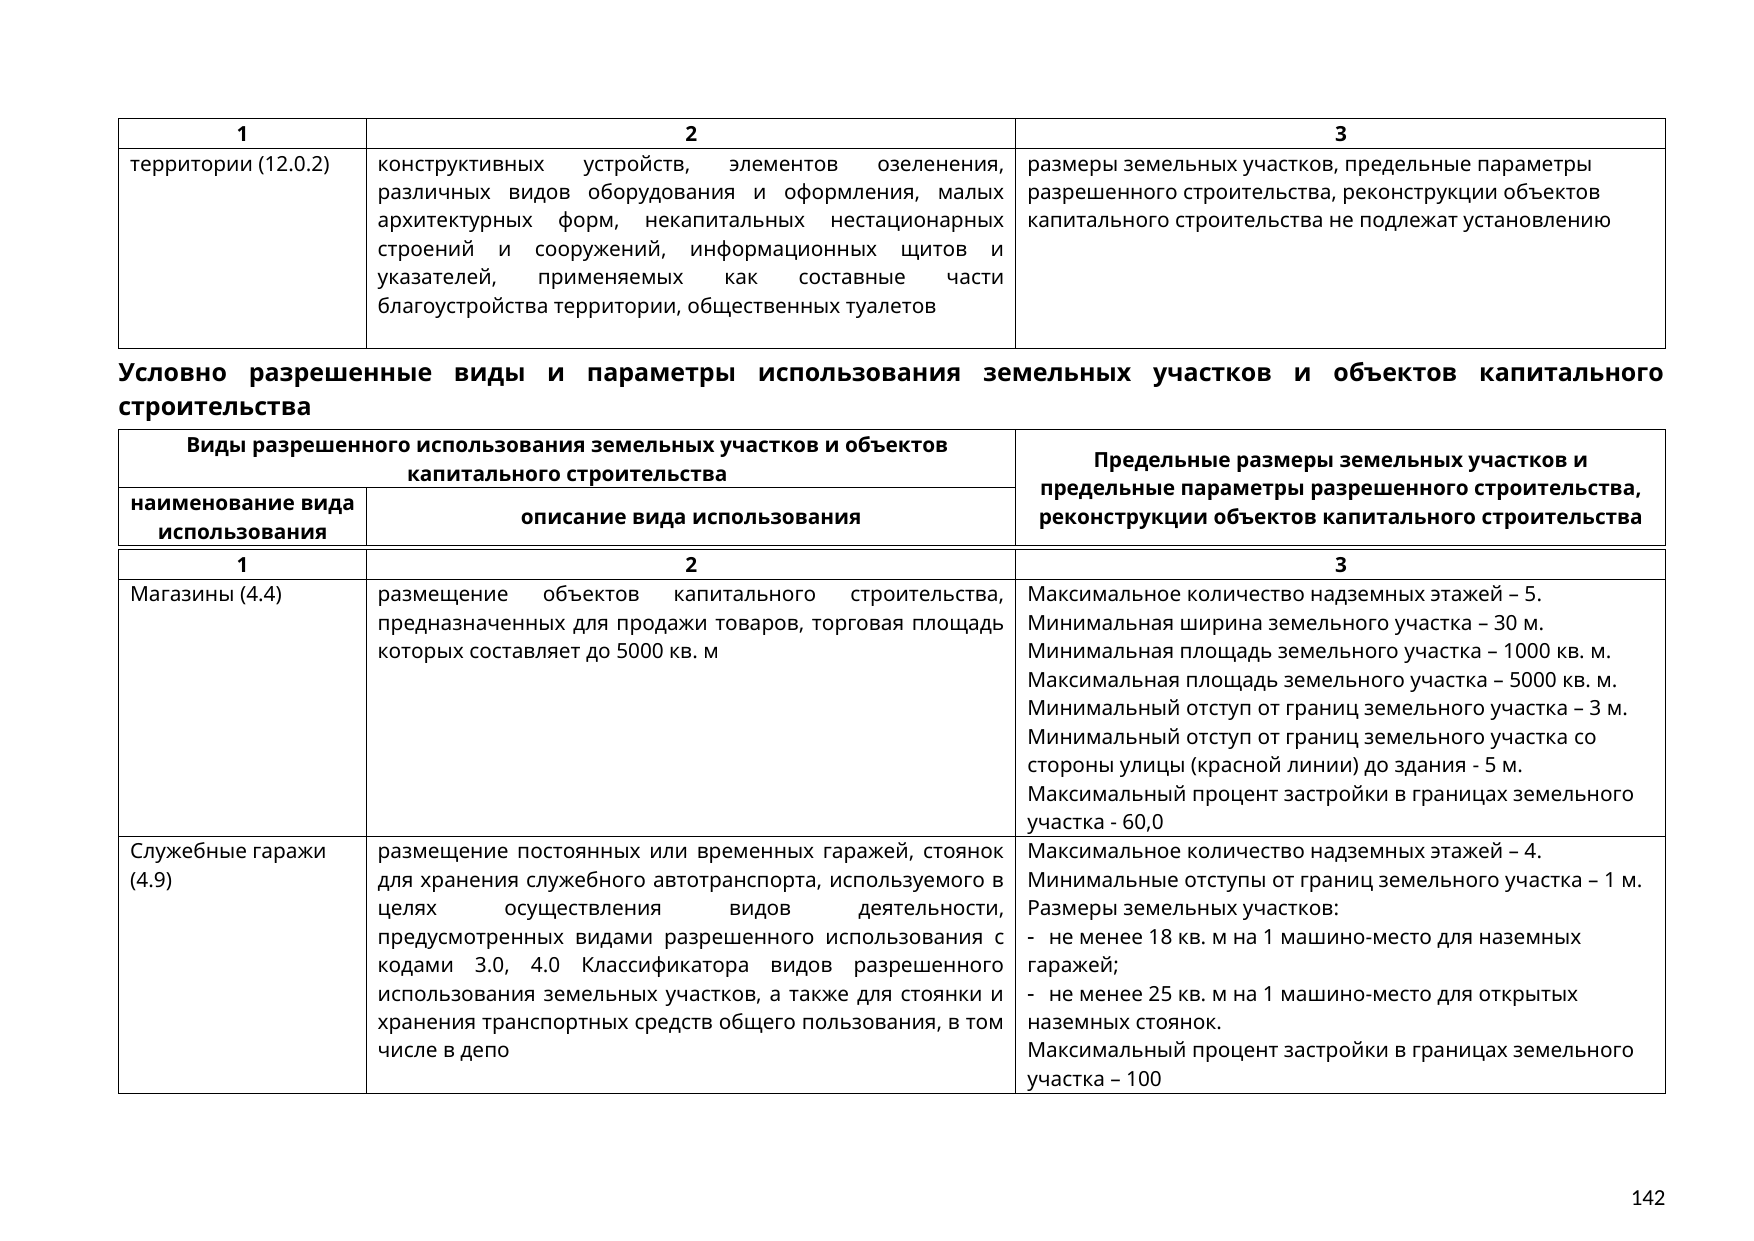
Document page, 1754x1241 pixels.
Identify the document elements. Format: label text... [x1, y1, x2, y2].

subtitle Условно разрешенные виды и параметры использования земельных участков и объектов капитального строительства [118, 355, 1665, 423]
table_cell Максимальное количество надземных этажей – 4. Минимальные отступы от границ земельного участка – 1 м. Размеры земельных участков: не менее 18 кв. м на 1 машино-место для наземных гаражей; не менее 25 кв. м на 1 машино-место для открытых наземных стоянок. Максимальный процент застройки в границах земельного участка – 100 [1016, 837, 1665, 1092]
table_cell размещение объектов капитального строительства, предназначенных для продажи товаров, торговая площадь которых составляет до 5000 кв. м [367, 580, 1015, 836]
table_header Виды разрешенного использования земельных участков и объектов капитального строительства [119, 430, 1015, 487]
table_cell размещение постоянных или временных гаражей, стоянок для хранения служебного автотранспорта, используемого в целях осуществления видов деятельности, предусмотренных видами разрешенного использования с кодами 3.0, 4.0 Классификатора видов разрешенного использования земельных участков, а также для стоянки и хранения транспортных средств общего пользования, в том числе в депо [367, 837, 1015, 1092]
table_cell описание вида использования [367, 488, 1015, 545]
table_header 3 [1016, 550, 1665, 578]
table_cell Благоустройство территории (12.0.2) [119, 149, 366, 348]
table_header 1 [119, 119, 366, 148]
table_header 1 [119, 550, 366, 578]
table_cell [367, 149, 1015, 348]
table_cell наименование вида использования [119, 488, 366, 545]
table_cell Служебные гаражи (4.9) [119, 837, 366, 1092]
table_cell Максимальное количество надземных этажей – 5. Минимальная ширина земельного участка – 30 м. Минимальная площадь земельного участка – 1000 кв. м. Максимальная площадь земельного участка – 5000 кв. м. Минимальный отступ от границ земельного участка – 3 м. Минимальный отступ от границ земельного участка со стороны улицы (красной линии) до здания - 5 м. Максимальный процент застройки в границах земельного участка - 60,0 [1016, 580, 1665, 836]
table_cell Магазины (4.4) [119, 580, 366, 836]
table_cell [1016, 149, 1665, 348]
table_header 2 [367, 119, 1015, 148]
table_header 3 [1016, 119, 1665, 148]
table_header 2 [367, 550, 1015, 578]
table_header Предельные размеры земельных участков и предельные параметры разрешенного строительства, реконструкции объектов капитального строительства [1016, 430, 1665, 545]
